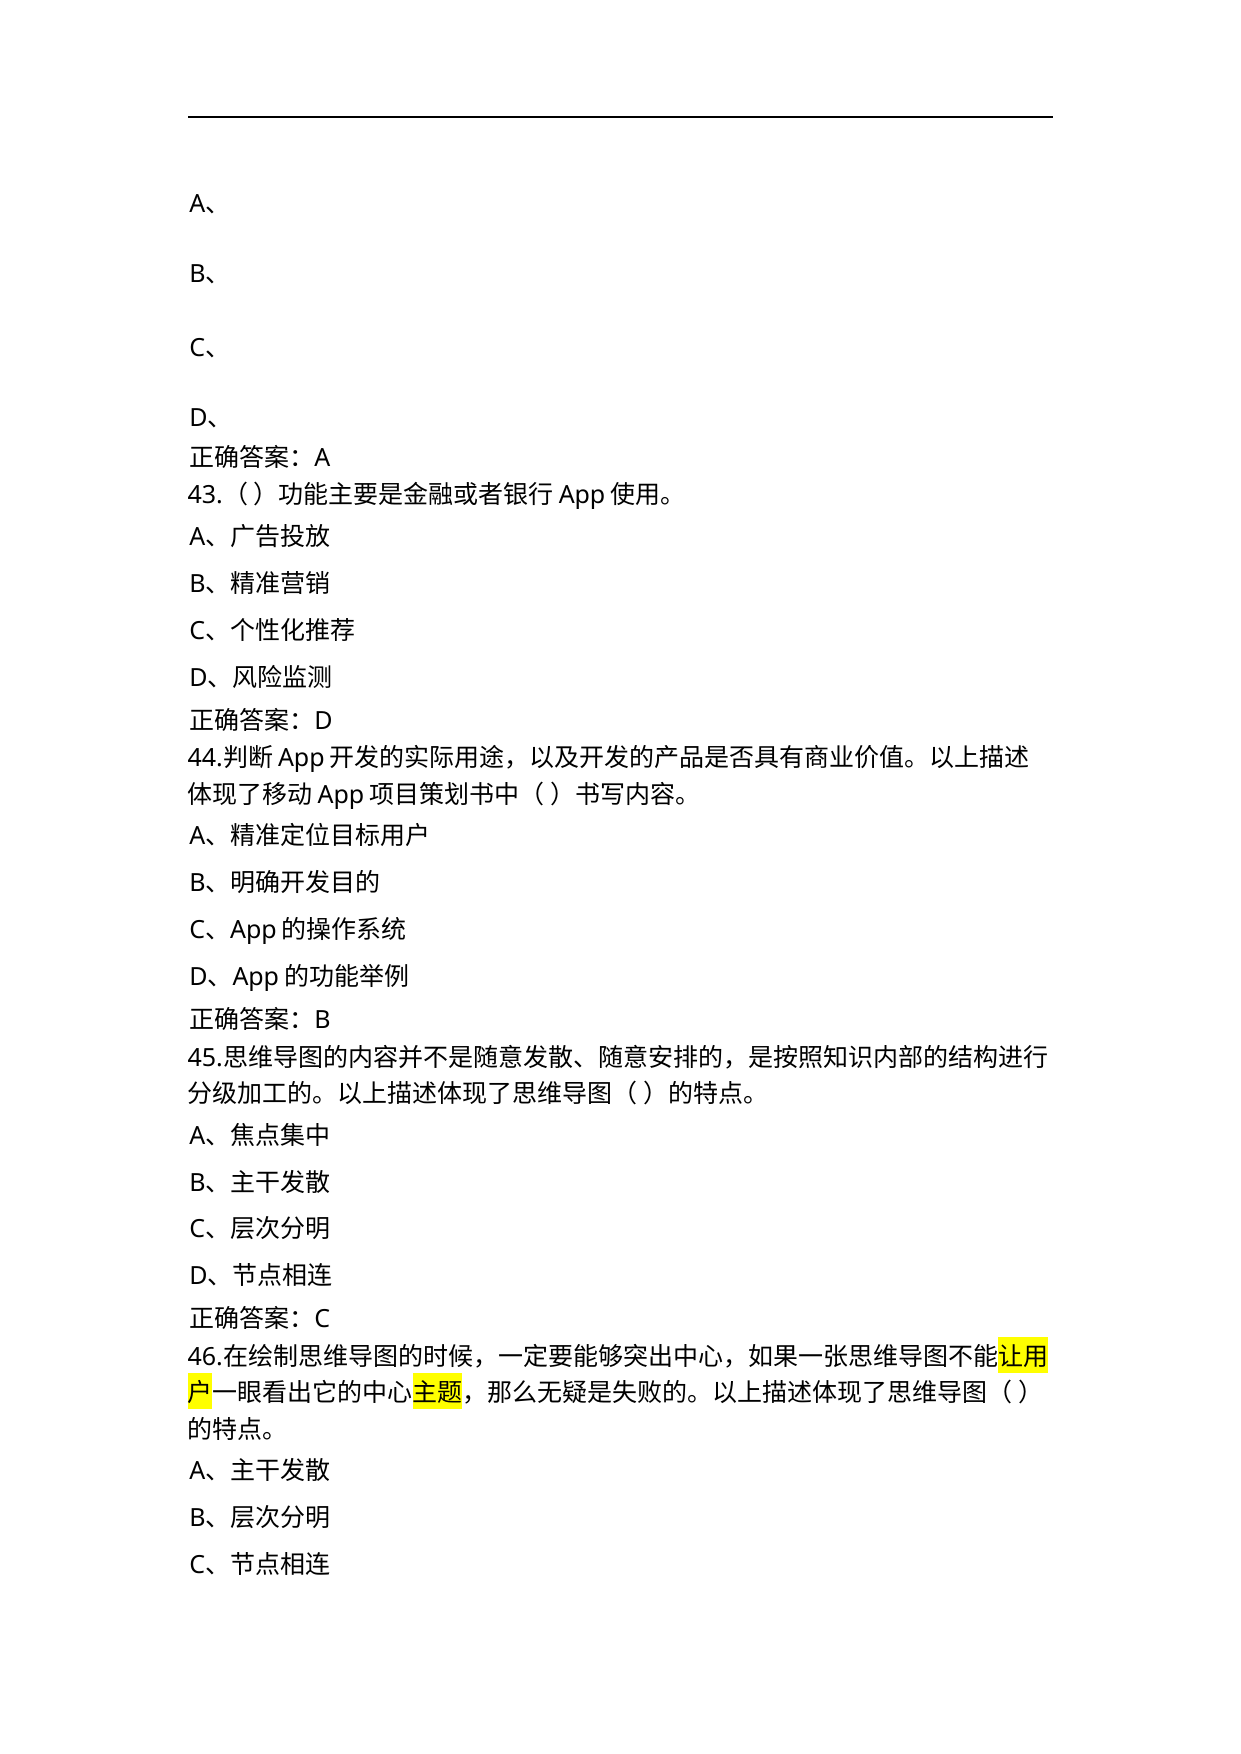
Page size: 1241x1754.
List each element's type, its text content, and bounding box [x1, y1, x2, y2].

table_cell B、精准营销 [188, 558, 1053, 605]
table_header A、广告投放 [188, 511, 1053, 558]
table_cell D、 [188, 366, 1053, 435]
text 43.（ ）功能主要是金融或者银行App使用。 [187, 475, 1053, 511]
table_cell B、主干发散 [188, 1157, 1053, 1203]
table_cell 正确答案：B [188, 998, 1053, 1037]
table_cell D、节点相连 [188, 1250, 1053, 1297]
table_cell C、节点相连 [188, 1539, 1053, 1586]
table_cell C、层次分明 [188, 1204, 1053, 1250]
text 45.思维导图的内容并不是随意发散、随意安排的，是按照知识内部的结构进行分级加工的。以上描述体现了思维导图（ ）的特点。 [187, 1037, 1053, 1110]
table_cell C、 [188, 291, 1053, 366]
table_header A、主干发散 [188, 1445, 1053, 1492]
table_cell B、明确开发目的 [188, 857, 1053, 904]
table_cell D、App的功能举例 [188, 951, 1053, 998]
table_cell C、App的操作系统 [188, 904, 1053, 951]
text 46.在绘制思维导图的时候，一定要能够突出中心，如果一张思维导图不能让用户一眼看出它的中心主题，那么无疑是失败的。以上描述体现了思维导图（ ）的特点。 [187, 1337, 1053, 1445]
table_cell B、 [188, 221, 1053, 291]
table_cell D、风险监测 [188, 652, 1053, 698]
table_header A、 [188, 150, 1053, 221]
table_cell B、层次分明 [188, 1492, 1053, 1539]
table_header A、焦点集中 [188, 1110, 1053, 1157]
table_cell 正确答案：D [188, 699, 1053, 738]
table_cell C、个性化推荐 [188, 605, 1053, 652]
text 44.判断App开发的实际用途，以及开发的产品是否具有商业价值。以上描述体现了移动App项目策划书中（ ）书写内容。 [187, 738, 1053, 810]
table_cell 正确答案：A [188, 435, 1053, 475]
table_cell 正确答案：C [188, 1297, 1053, 1337]
table_header A、精准定位目标用户 [188, 810, 1053, 857]
